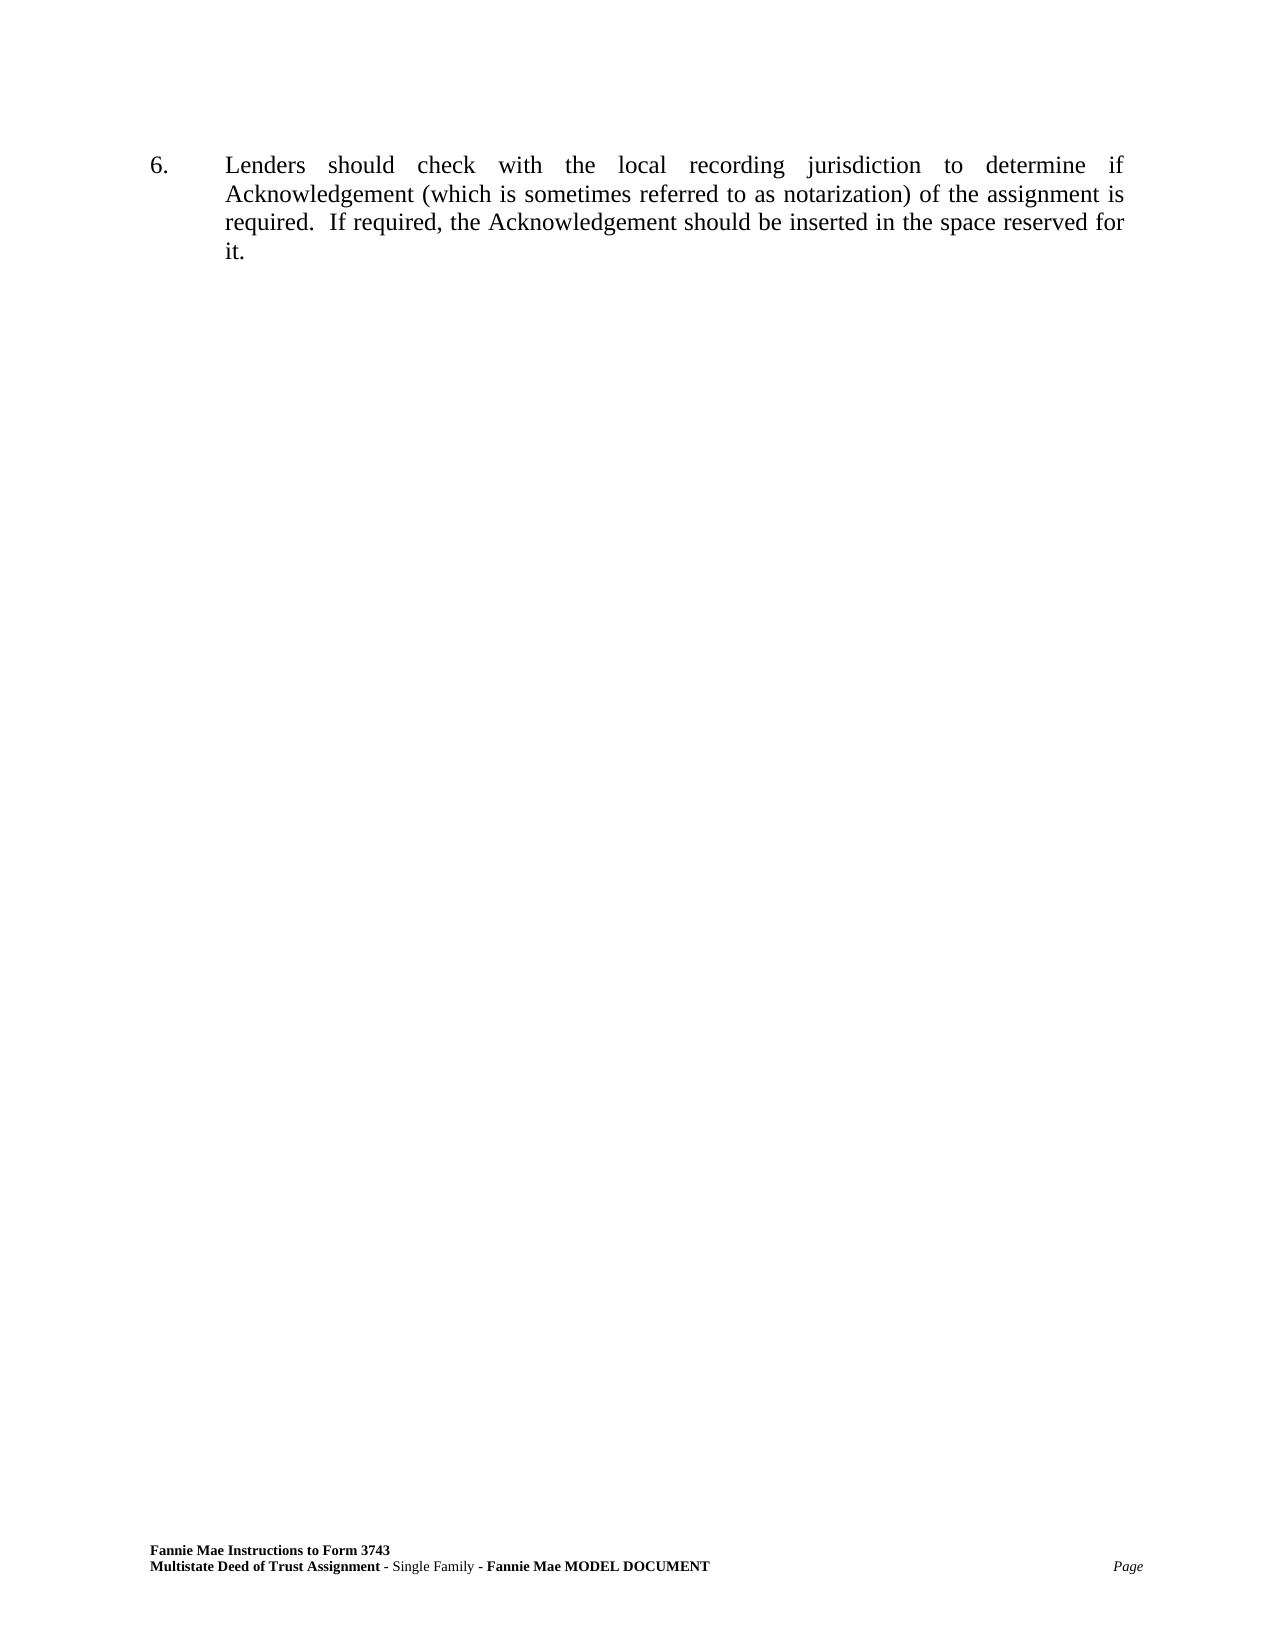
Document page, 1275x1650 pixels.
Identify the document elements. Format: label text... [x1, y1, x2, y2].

text 6. Lenders should check with the local recording jurisdiction to determine if Acknowledgement (which is sometimes referred to as notarization) of the assignment is required. If required, the Acknowledgement should be inserted in the space reserved for it. [150, 150, 1125, 265]
